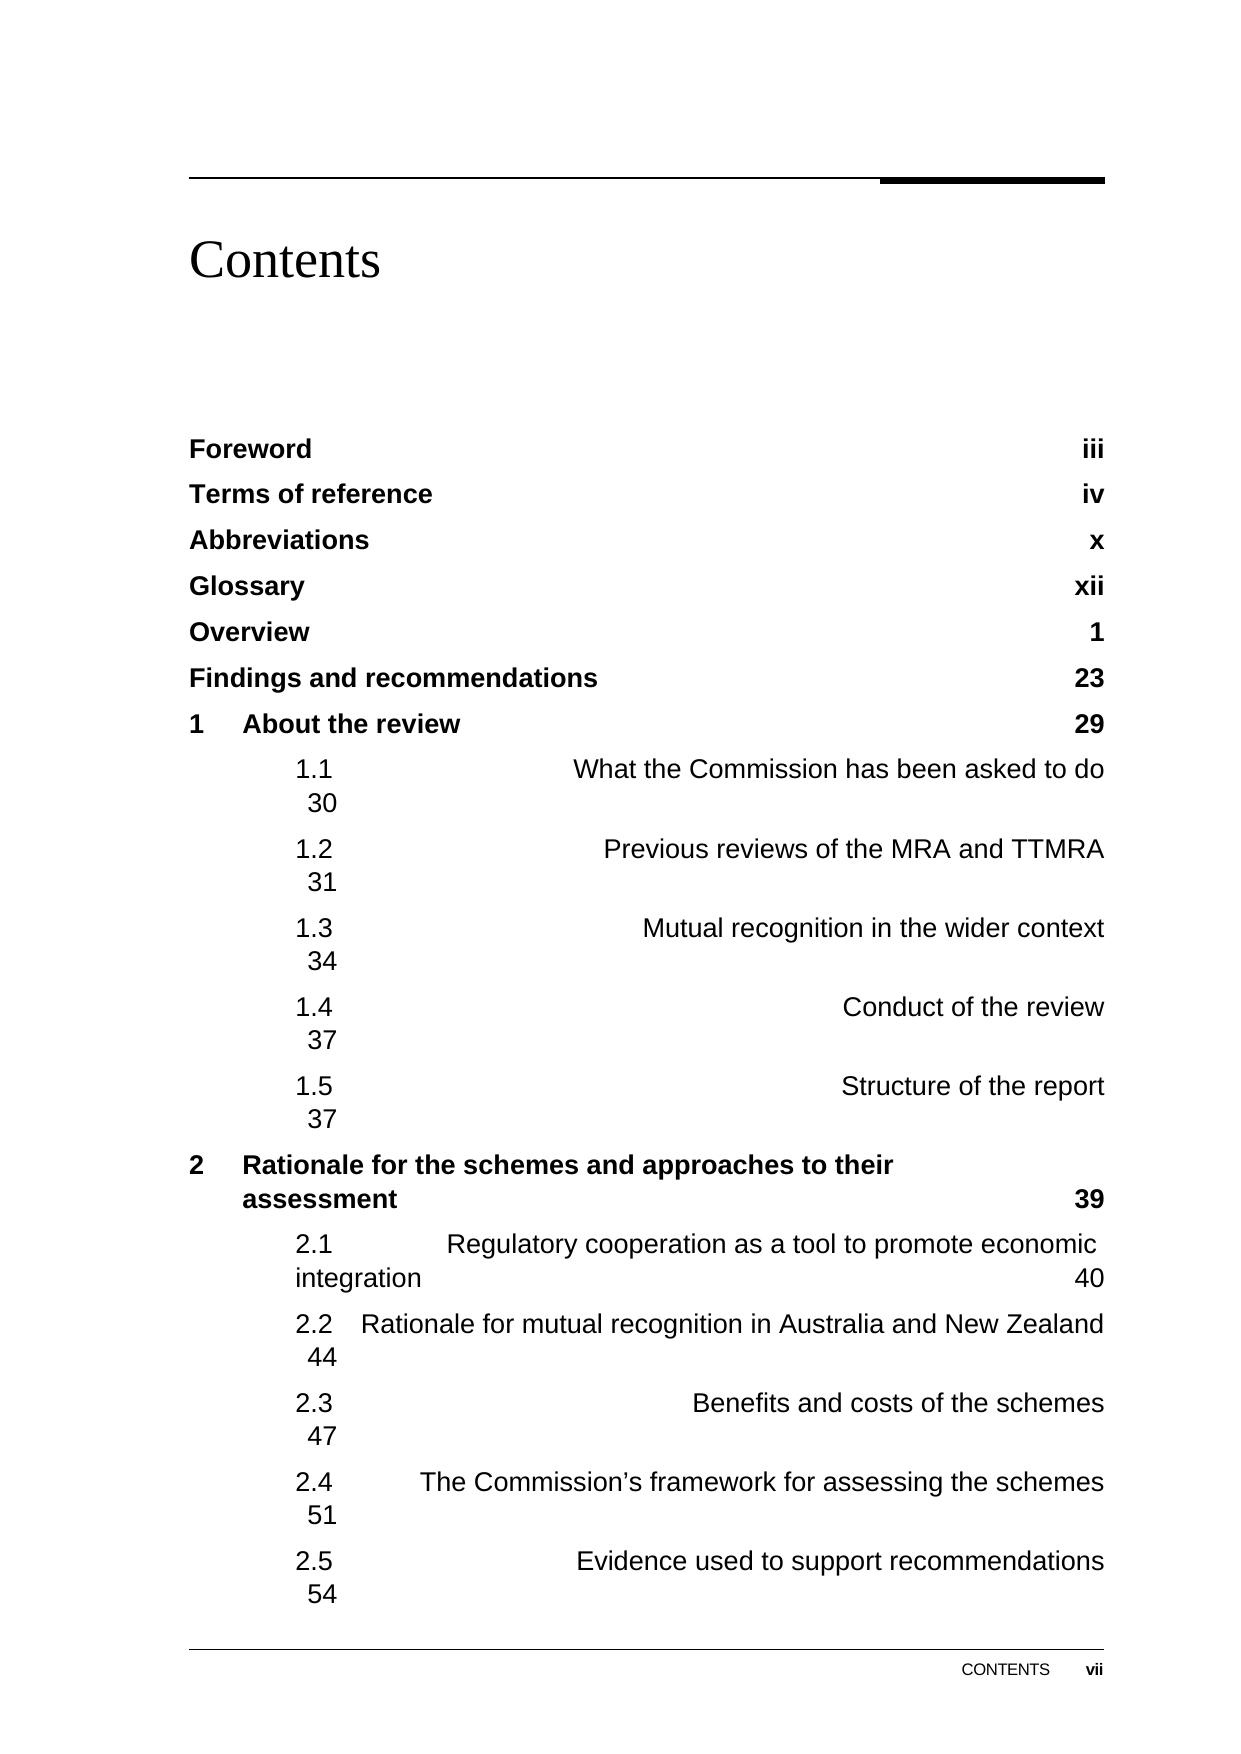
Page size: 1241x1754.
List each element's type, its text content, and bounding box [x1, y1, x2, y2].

text Abbreviations x [189, 523, 1016, 556]
text 1.2 Previous reviews of the MRA and TTMRA 31 [295, 831, 1104, 898]
text 2.1 Regulatory cooperation as a tool to promote economic integration 40 [295, 1227, 1104, 1294]
text 2 Rationale for the schemes and approaches to their assessment 39 [189, 1148, 1016, 1215]
text 1.5 Structure of the report 37 [295, 1069, 1104, 1136]
text 2.2 Rationale for mutual recognition in Australia and New Zealand 44 [295, 1306, 1104, 1373]
text Findings and recommendations 23 [189, 661, 1016, 694]
text Terms of reference iv [189, 477, 1016, 511]
text 2.4 The Commission’s framework for assessing the schemes 51 [295, 1465, 1104, 1531]
text 1.4 Conduct of the review 37 [295, 990, 1104, 1056]
text 1.3 Mutual recognition in the wider context 34 [295, 911, 1104, 977]
text Foreword iii [189, 431, 1016, 465]
text Overview 1 [189, 615, 1016, 648]
text 1.1 What the Commission has been asked to do 30 [295, 752, 1104, 819]
subtitle Contents [189, 227, 1104, 290]
text 1 About the review 29 [189, 706, 1016, 740]
text 2.3 Benefits and costs of the schemes 47 [295, 1386, 1104, 1452]
text 2.5 Evidence used to support recommendations 54 [295, 1544, 1104, 1611]
text Glossary xii [189, 569, 1016, 602]
